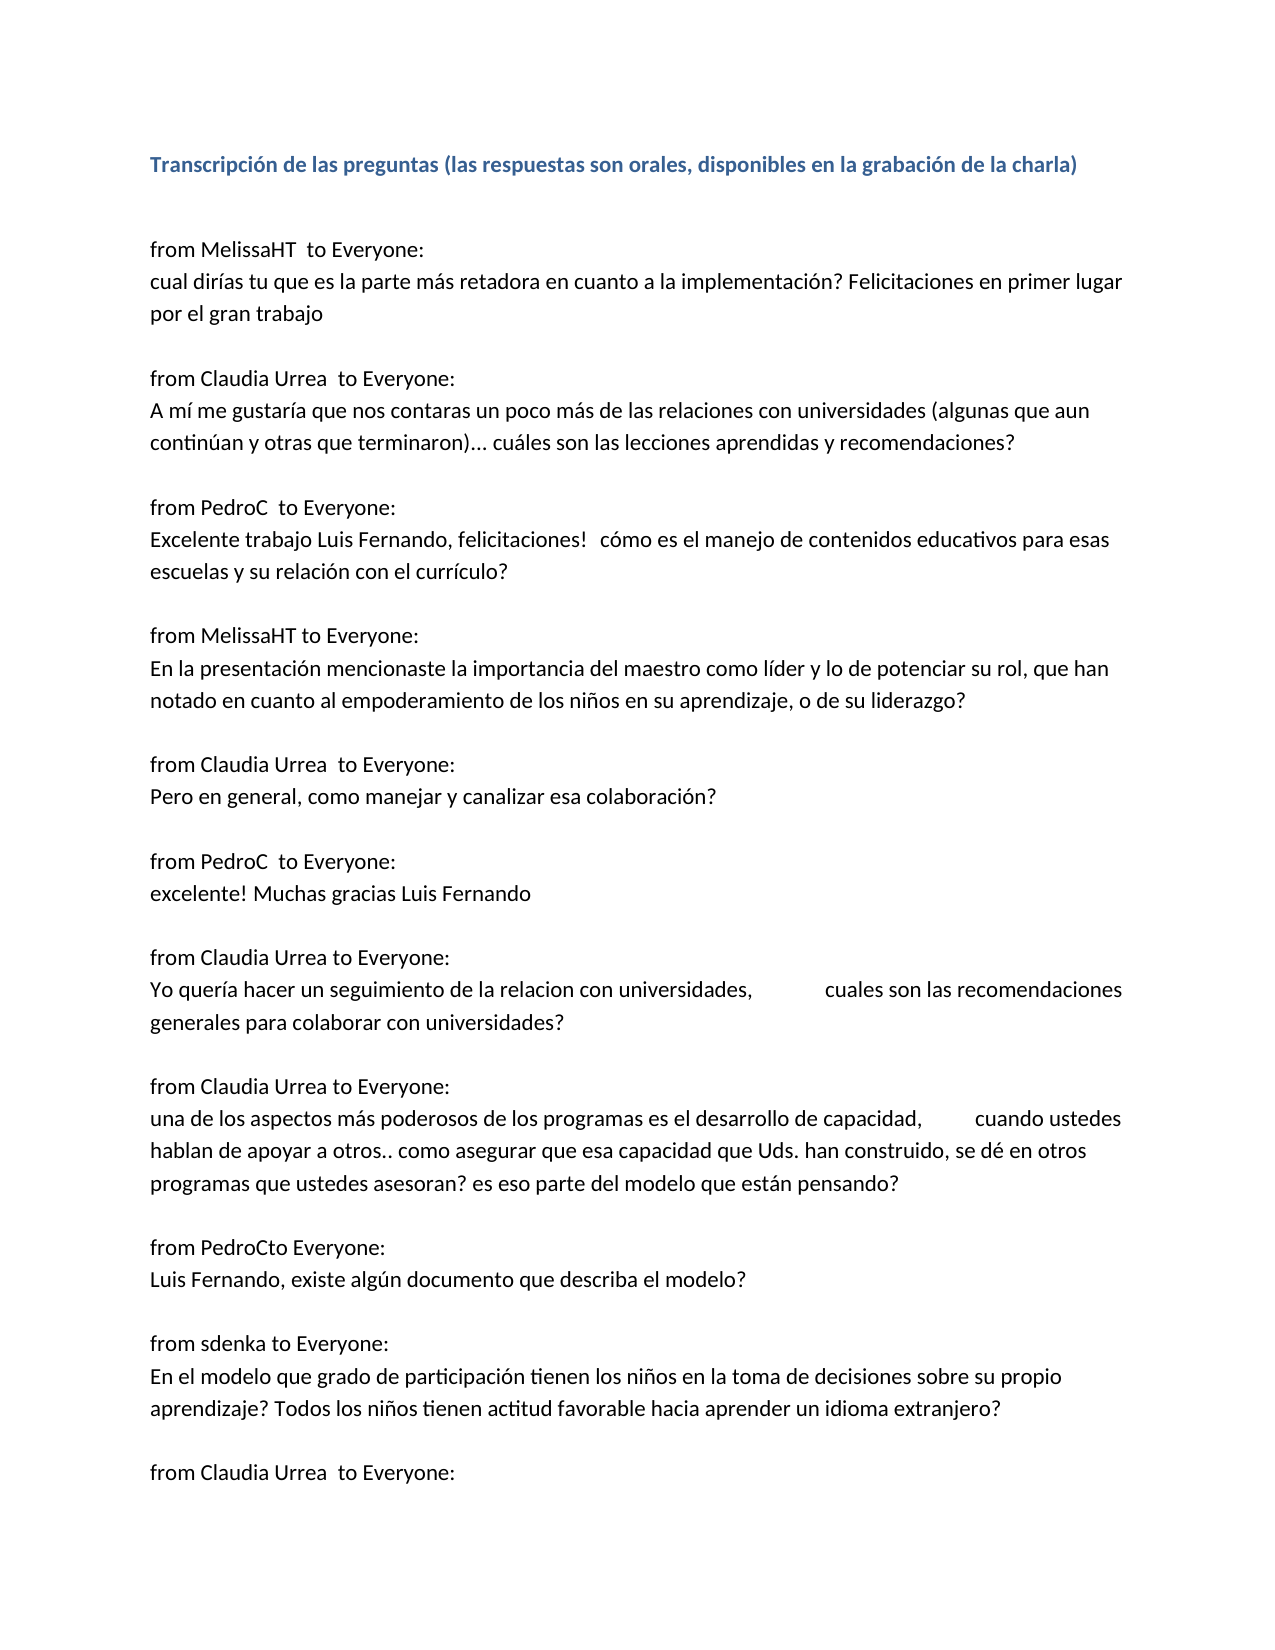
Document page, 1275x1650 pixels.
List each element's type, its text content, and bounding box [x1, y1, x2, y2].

text from MelissaHT to Everyone: [150, 235, 1125, 263]
text from Claudia Urrea to Everyone: [150, 364, 1125, 392]
subtitle Transcripción de las preguntas (las respuestas son orales, disponibles en la grabación de la charla) [150, 150, 1125, 178]
text from PedroC to Everyone: [150, 847, 1125, 875]
text cual dirías tu que es la parte más retadora en cuanto a la implementación? Felicitaciones en primer lugar por el gran trabajo [150, 267, 1125, 328]
text from Claudia Urrea to Everyone: [150, 1458, 1125, 1486]
text A mí me gustaría que nos contaras un poco más de las relaciones con universidades (algunas que aun continúan y otras que terminaron)... cuáles son las lecciones aprendidas y recomendaciones? [150, 396, 1125, 456]
text una de los aspectos más poderosos de los programas es el desarrollo de capacidad, cuando ustedes hablan de apoyar a otros.. como asegurar que esa capacidad que Uds. han construido, se dé en otros programas que ustedes asesoran? es eso parte del modelo que están pensando? [150, 1104, 1125, 1197]
text from MelissaHT to Everyone: [150, 621, 1125, 649]
text En el modelo que grado de participación tienen los niños en la toma de decisiones sobre su propio aprendizaje? Todos los niños tienen actitud favorable hacia aprender un idioma extranjero? [150, 1362, 1125, 1422]
text Luis Fernando, existe algún documento que describa el modelo? [150, 1265, 1125, 1293]
text Pero en general, como manejar y canalizar esa colaboración? [150, 782, 1125, 810]
text Yo quería hacer un seguimiento de la relacion con universidades, cuales son las recomendaciones generales para colaborar con universidades? [150, 976, 1125, 1036]
text excelente! Muchas gracias Luis Fernando [150, 879, 1125, 907]
text from Claudia Urrea to Everyone: [150, 1072, 1125, 1100]
text from Claudia Urrea to Everyone: [150, 943, 1125, 971]
text Excelente trabajo Luis Fernando, felicitaciones! cómo es el manejo de contenidos educativos para esas escuelas y su relación con el currículo? [150, 525, 1125, 585]
text from PedroC to Everyone: [150, 493, 1125, 521]
text from sdenka to Everyone: [150, 1329, 1125, 1358]
text En la presentación mencionaste la importancia del maestro como líder y lo de potenciar su rol, que han notado en cuanto al empoderamiento de los niños en su aprendizaje, o de su liderazgo? [150, 654, 1125, 714]
text from PedroCto Everyone: [150, 1233, 1125, 1261]
text from Claudia Urrea to Everyone: [150, 750, 1125, 778]
